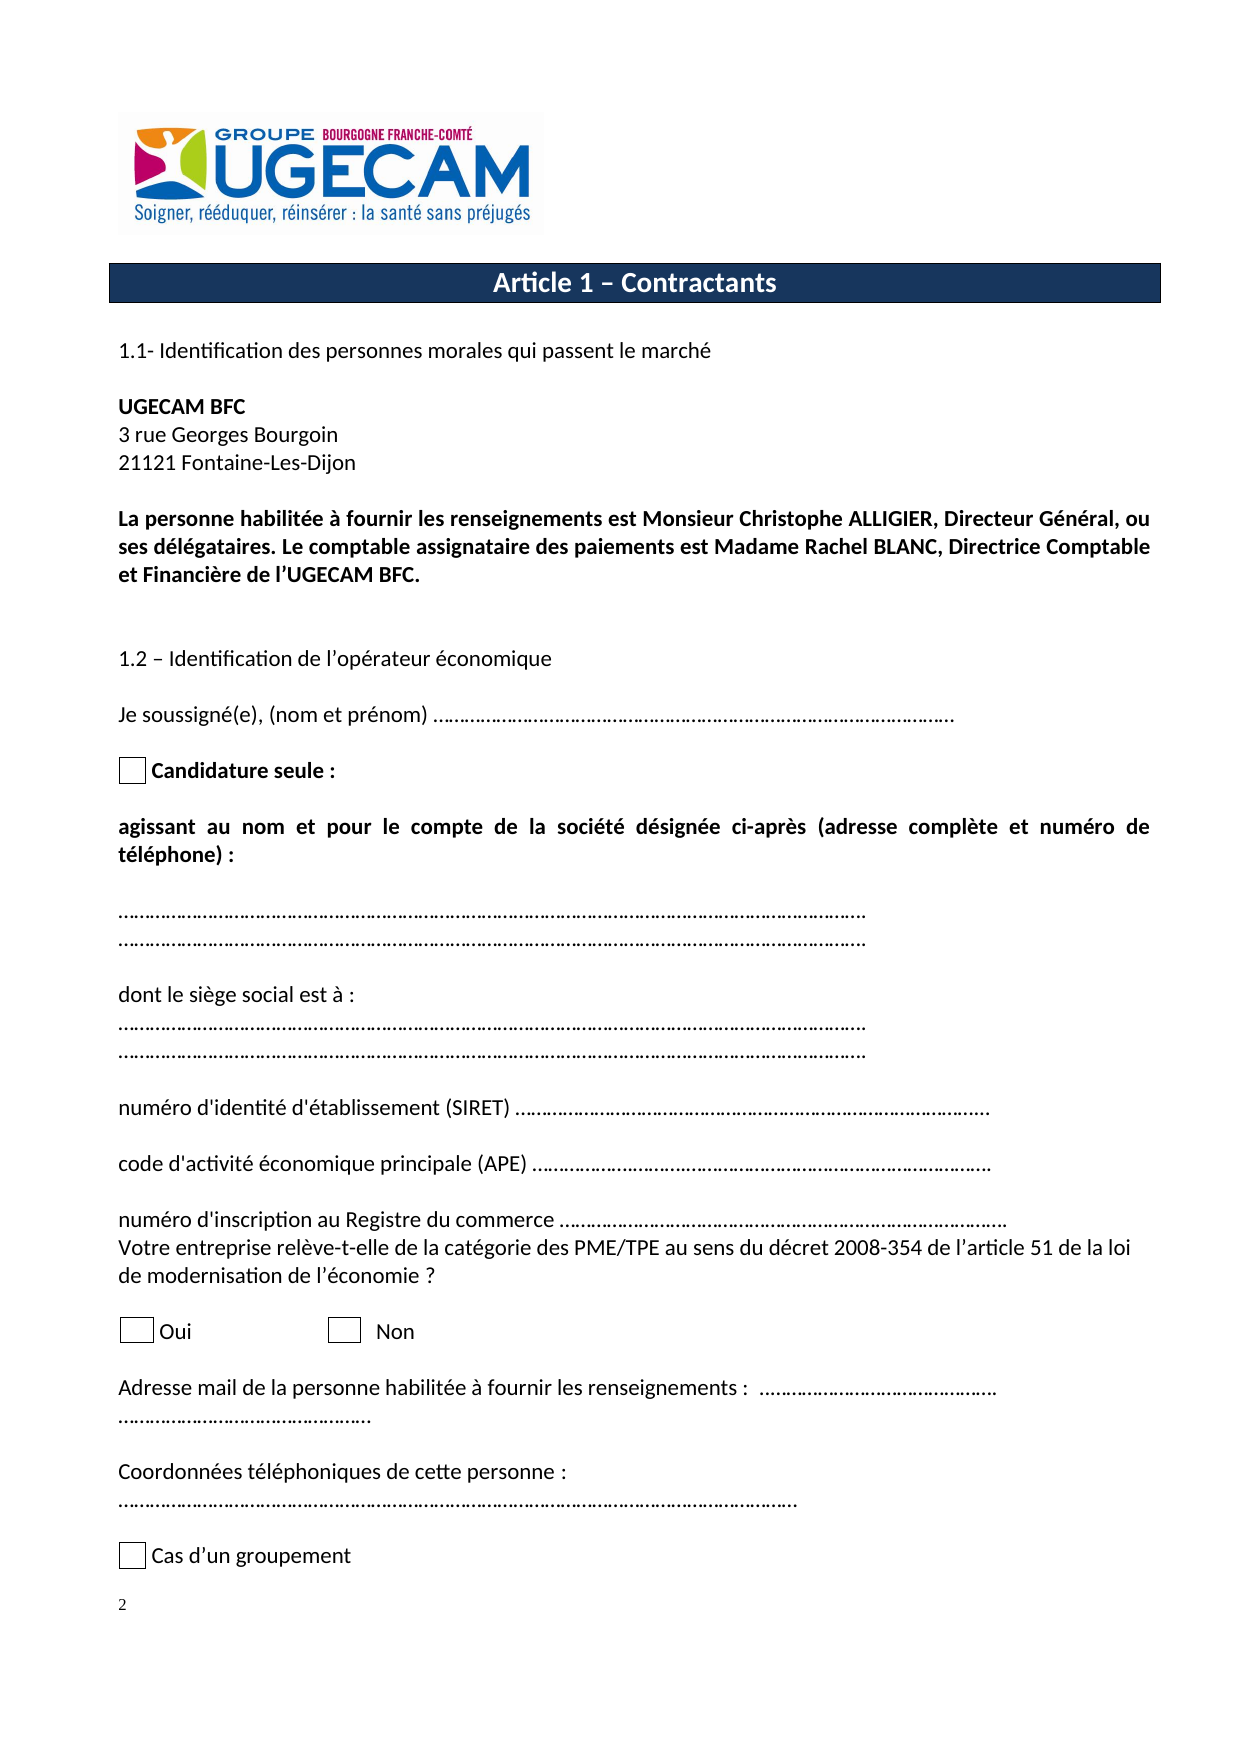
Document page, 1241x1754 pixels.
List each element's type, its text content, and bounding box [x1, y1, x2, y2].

text numéro d'inscription au Registre du commerce …………………………………………………………………………. [118, 1205, 1152, 1233]
text UGECAM BFC [118, 392, 1152, 420]
text numéro d'identité d'établissement (SIRET) ……………………………………………………………………………... [118, 1093, 1152, 1121]
text dont le siège social est à : [118, 981, 1152, 1008]
text 1.2 – Identification de l’opérateur économique [118, 644, 1152, 672]
text Candidature seule : [118, 756, 1152, 784]
text ……………………………………………………………………………………………………………………………. [118, 1037, 1152, 1064]
text La personne habilitée à fournir les renseignements est Monsieur Christophe ALLIGIER, Directeur Général, ou ses délégataires. Le comptable assignataire des paiements est Madame Rachel BLANC, Directrice Comptable et Financière de l’UGECAM BFC. [118, 504, 1152, 588]
text code d'activité économique principale (APE) ……………….……….…………………………………………………. [118, 1149, 1152, 1177]
text 21121 Fontaine-Les-Dijon [118, 448, 1152, 476]
text ……………………………………………………………………………………………………………………………. [118, 924, 1152, 952]
text ……………………………………………………………………………………………………………………………. [118, 896, 1152, 924]
text 3 rue Georges Bourgoin [118, 420, 1152, 448]
text 1.1- Identification des personnes morales qui passent le marché [118, 336, 1152, 364]
text Votre entreprise relève-t-elle de la catégorie des PME/TPE au sens du décret 2008-354 de l’article 51 de la loi de modernisation de l’économie ? [118, 1233, 1152, 1289]
text Oui Non [118, 1317, 1152, 1345]
text ……………………………………………………………………………………………………………………………. [118, 1008, 1152, 1037]
text agissant au nom et pour le compte de la société désignée ci-après (adresse complète et numéro de téléphone) : [118, 812, 1152, 868]
text Cas d’un groupement [118, 1541, 1152, 1569]
picture [118, 112, 545, 235]
text Adresse mail de la personne habilitée à fournir les renseignements : ..…………………………………….………………………………………… [118, 1373, 1152, 1429]
text Coordonnées téléphoniques de cette personne : ………………………………………………………………………………………………………………… [118, 1457, 1152, 1513]
subtitle Article 1 – Contractants [110, 264, 1160, 302]
text Je soussigné(e), (nom et prénom) ……………………………………………………………………………………… [118, 700, 1152, 728]
